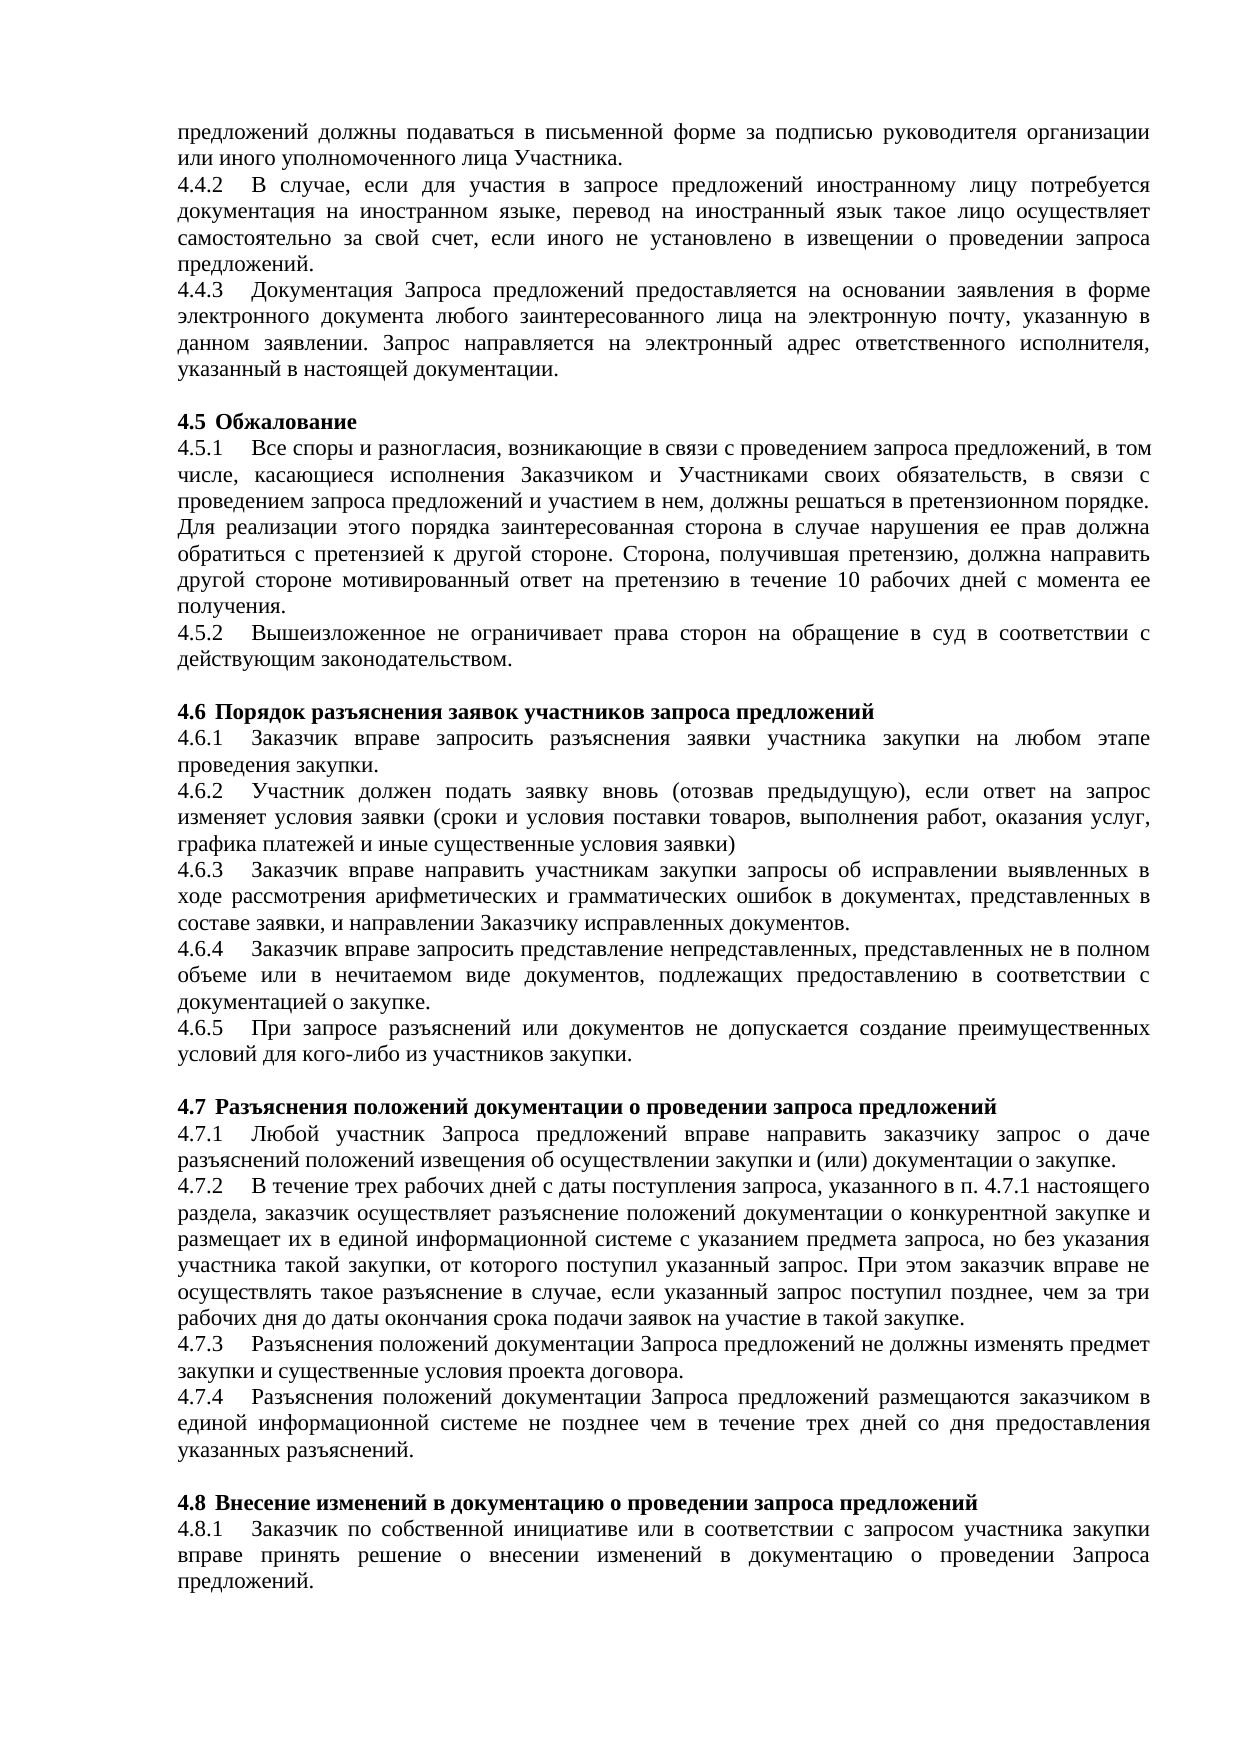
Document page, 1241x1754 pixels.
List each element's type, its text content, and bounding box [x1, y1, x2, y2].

list Разъяснения положений документации Запроса предложений не должны изменять предмет закупки и существенные условия проекта договора. [177, 1330, 1152, 1383]
list Разъяснения положений документации Запроса предложений размещаются заказчиком в единой информационной системе не позднее чем в течение трех дней со дня предоставления указанных разъяснений. [177, 1383, 1152, 1462]
list Разъяснения положений документации о проведении запроса предложений [177, 1093, 1152, 1119]
list В течение трех рабочих дней с даты поступления запроса, указанного в п. 4.7.1 настоящего раздела, заказчик осуществляет разъяснение положений документации о конкурентной закупке и размещает их в единой информационной системе с указанием предмета запроса, но без указания участника такой закупки, от которого поступил указанный запрос. При этом заказчик вправе не осуществлять такое разъяснение в случае, если указанный запрос поступил позднее, чем за три рабочих дня до даты окончания срока подачи заявок на участие в такой закупке. [177, 1172, 1152, 1330]
list Обжалование [177, 408, 1152, 434]
list Порядок разъяснения заявок участников запроса предложений [177, 698, 1152, 724]
list Заказчик вправе запросить представление непредставленных, представленных не в полном объеме или в нечитаемом виде документов, подлежащих предоставлению в соответствии с документацией о закупке. [177, 935, 1152, 1014]
list Участник должен подать заявку вновь (отозвав предыдущую), если ответ на запрос изменяет условия заявки (сроки и условия поставки товаров, выполнения работ, оказания услуг, графика платежей и иные существенные условия заявки) [177, 777, 1152, 856]
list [177, 118, 1152, 171]
list Документация Запроса предложений предоставляется на основании заявления в форме электронного документа любого заинтересованного лица на электронную почту, указанную в данном заявлении. Запрос направляется на электронный адрес ответственного исполнителя, указанный в настоящей документации. [177, 276, 1152, 382]
list Все споры и разногласия, возникающие в связи с проведением запроса предложений, в том числе, касающиеся исполнения Заказчиком и Участниками своих обязательств, в связи с проведением запроса предложений и участием в нем, должны решаться в претензионном порядке. Для реализации этого порядка заинтересованная сторона в случае нарушения ее прав должна обратиться с претензией к другой стороне. Сторона, получившая претензию, должна направить другой стороне мотивированный ответ на претензию в течение 10 рабочих дней с момента ее получения. [177, 434, 1152, 619]
list Заказчик вправе направить участникам закупки запросы об исправлении выявленных в ходе рассмотрения арифметических и грамматических ошибок в документах, представленных в составе заявки, и направлении Заказчику исправленных документов. [177, 856, 1152, 935]
list Внесение изменений в документацию о проведении запроса предложений [177, 1488, 1152, 1515]
list В случае, если для участия в запросе предложений иностранному лицу потребуется документация на иностранном языке, перевод на иностранный язык такое лицо осуществляет самостоятельно за свой счет, если иного не установлено в извещении о проведении запроса предложений. [177, 171, 1152, 276]
list Заказчик по собственной инициативе или в соответствии с запросом участника закупки вправе принять решение о внесении изменений в документацию о проведении Запроса предложений. [177, 1515, 1152, 1594]
list Заказчик вправе запросить разъяснения заявки участника закупки на любом этапе проведения закупки. [177, 724, 1152, 777]
list При запросе разъяснений или документов не допускается создание преимущественных условий для кого-либо из участников закупки. [177, 1014, 1152, 1067]
list Любой участник Запроса предложений вправе направить заказчику запрос о даче разъяснений положений извещения об осуществлении закупки и (или) документации о закупке. [177, 1119, 1152, 1172]
list Вышеизложенное не ограничивает права сторон на обращение в суд в соответствии с действующим законодательством. [177, 619, 1152, 672]
